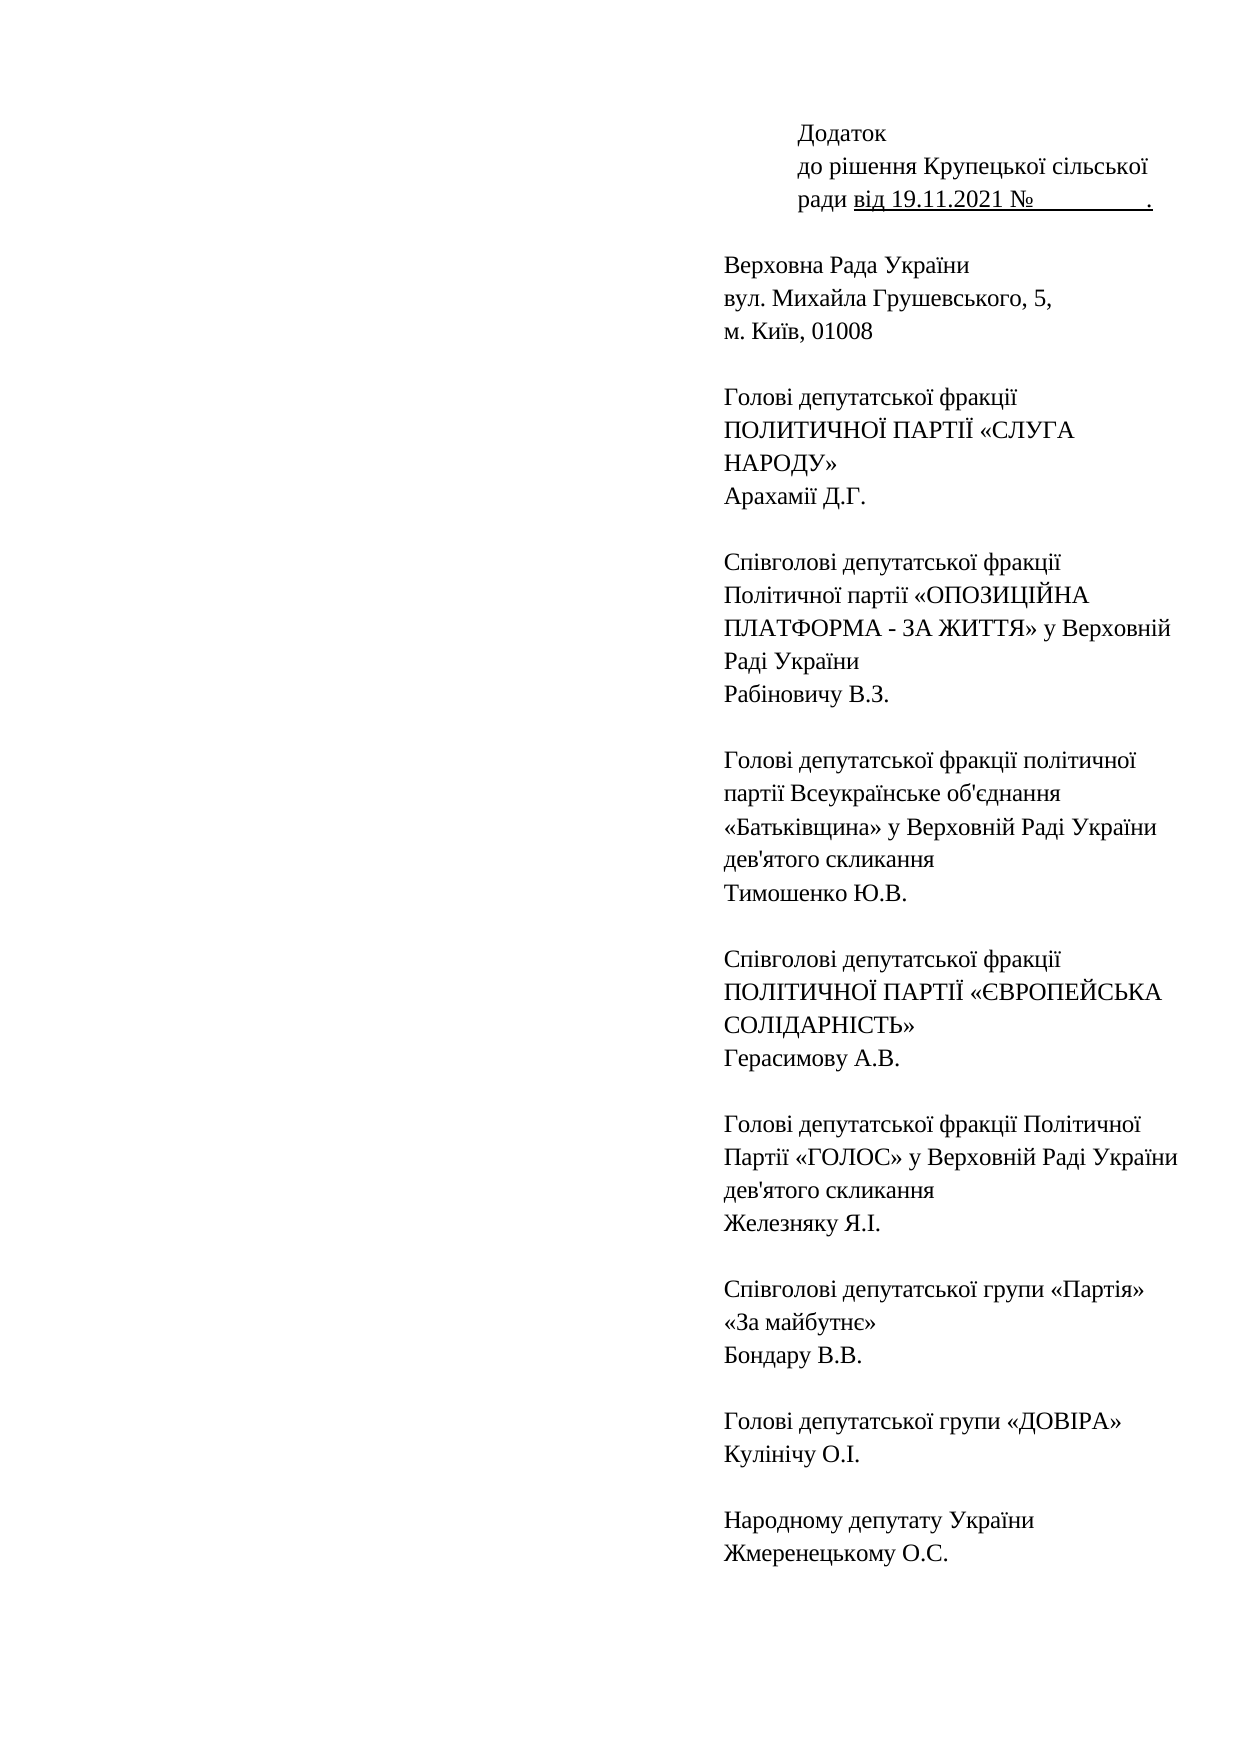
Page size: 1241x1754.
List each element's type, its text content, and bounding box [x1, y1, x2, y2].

text до рішення Крупецької сільської ради від 19.11.2021 № . [797, 151, 1181, 213]
text Кулінічу О.І. [723, 1439, 1181, 1468]
text Тимошенко Ю.В. [723, 878, 1181, 906]
text вул. Михайла Грушевського, 5, [723, 283, 1181, 312]
text Голові депутатської групи «ДОВІРА» [723, 1406, 1181, 1435]
text Народному депутату України Жмеренецькому О.С. [723, 1505, 1181, 1567]
text Голові депутатської фракції політичної партії Всеукраїнське об'єднання «Батьківщина» у Верховній Раді України дев'ятого скликання [723, 746, 1181, 873]
text Співголові депутатської групи «Партія» [723, 1274, 1181, 1303]
text Бондару В.В. [723, 1340, 1181, 1369]
text м. Київ, 01008 [723, 316, 1181, 345]
text «За майбутнє» [723, 1307, 1181, 1336]
text Додаток [797, 118, 1181, 147]
text Железняку Я.І. [723, 1208, 1181, 1237]
text Арахамії Д.Г. [723, 481, 1181, 510]
text Рабіновичу В.З. [723, 679, 1181, 708]
text Співголові депутатської фракції Політичної партії «ОПОЗИЦІЙНА ПЛАТФОРМА - ЗА ЖИТТЯ» у Верховній Раді України [723, 547, 1181, 675]
text Голові депутатської фракції Політичної Партії «ГОЛОС» у Верховній Раді України дев'ятого скликання [723, 1109, 1181, 1203]
text Герасимову А.В. [723, 1043, 1181, 1071]
text Співголові депутатської фракції ПОЛІТИЧНОЇ ПАРТІЇ «ЄВРОПЕЙСЬКА СОЛІДАРНІСТЬ» [723, 944, 1181, 1038]
text Верховна Рада України [723, 250, 1181, 279]
text Голові депутатської фракції ПОЛИТИЧНОЇ ПАРТІЇ «СЛУГА НАРОДУ» [723, 382, 1181, 477]
